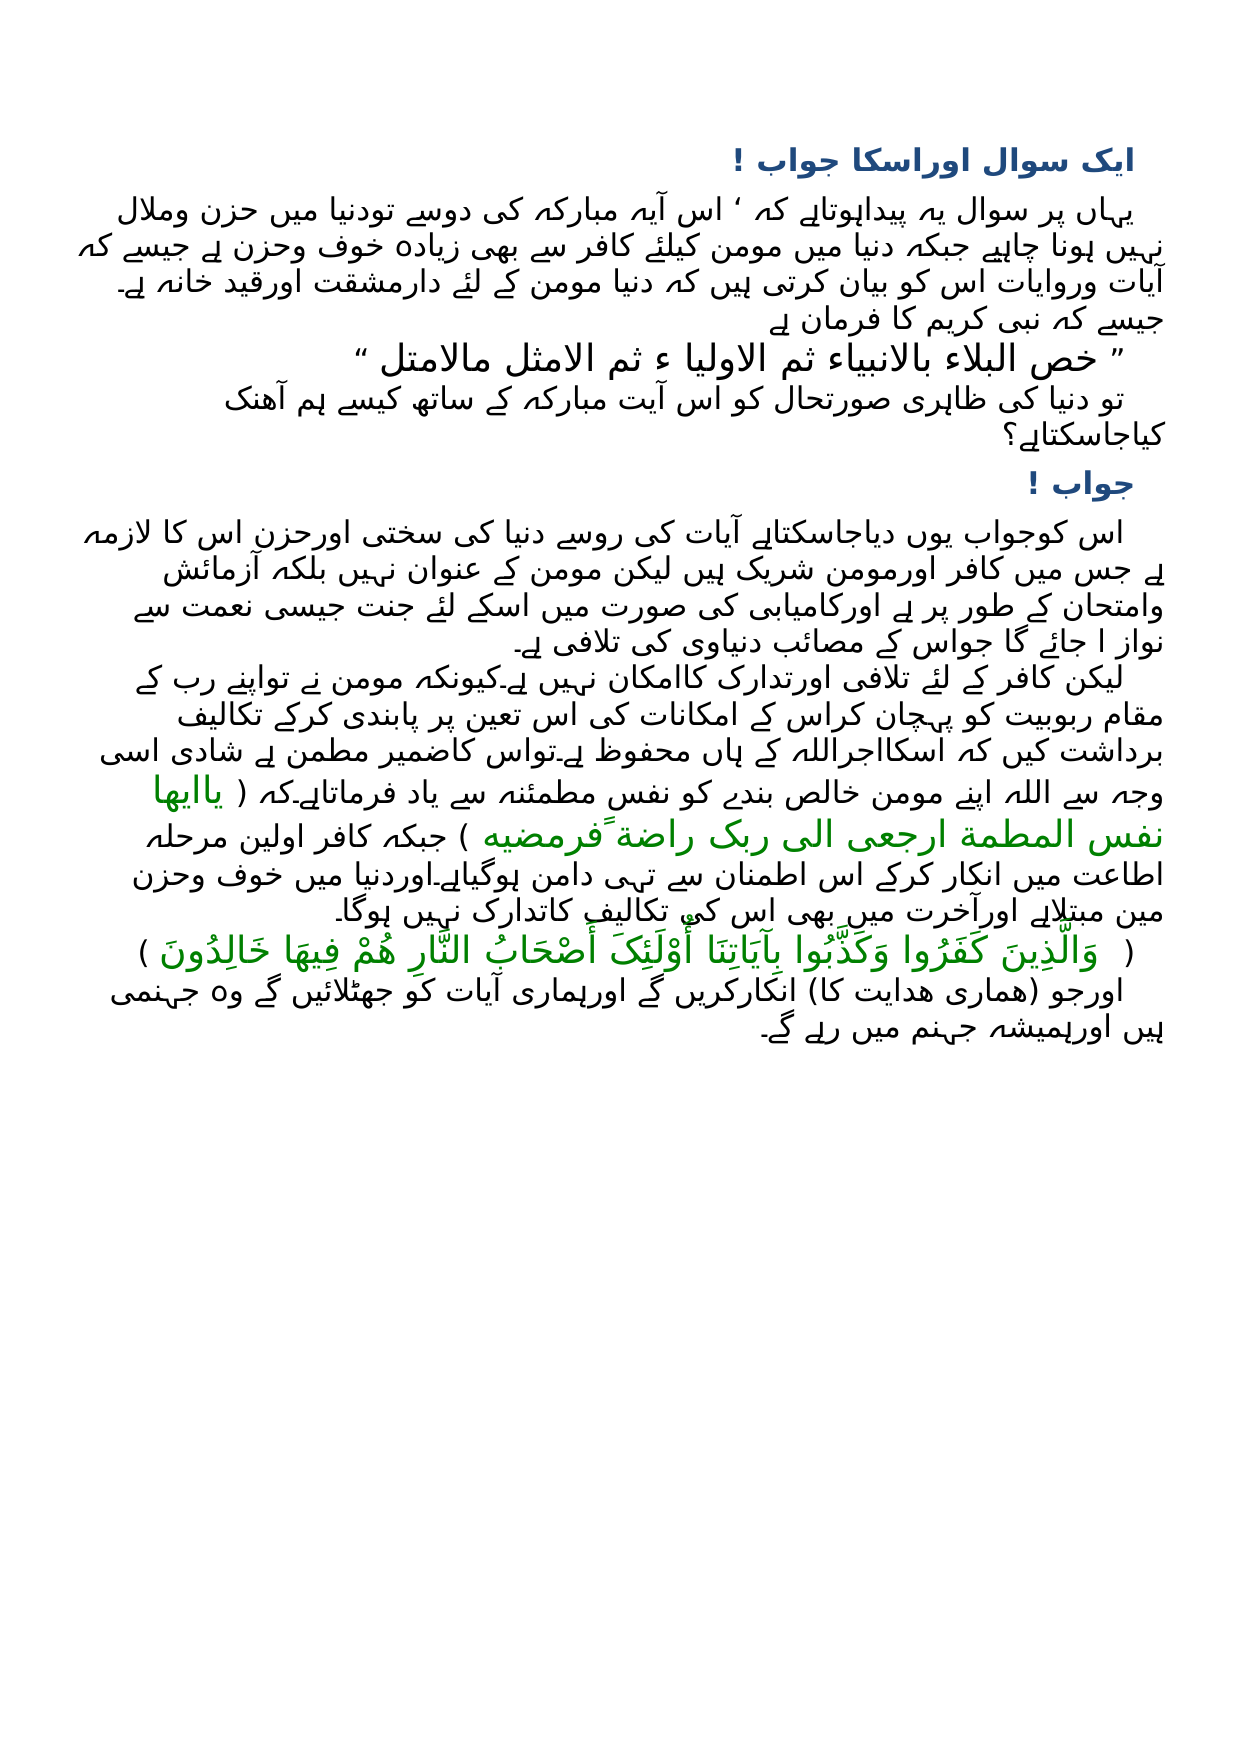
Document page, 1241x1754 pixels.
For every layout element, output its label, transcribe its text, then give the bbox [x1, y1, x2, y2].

subtitle ایک سوال اوراسکا جواب ! [75, 142, 1165, 178]
text تو دنیا کی ظاہری صورتحال کو اس آیت مبارکہ کے ساتھ کیسے ہم آھنک کیاجاسکتاہے؟ [75, 380, 1165, 453]
text لیکن کافر کے لئے تلافی اورتدارک کاامکان نہیں ہے۔کیونکہ مومن نے تواپنے رب کے مقام ربوبیت کو پہچان کراس کے امکانات کی اس تعین پر پابندی کرکے تکالیف برداشت کیں کہ اسکااجراللہ کے ہاں محفوظ ہے۔تواس کاضمیر مطمن ہے شادی اسی وجہ سے اللہ اپنے مومن خالص بندے کو نفس مطمئنہ سے یاد فرماتاہے۔کہ ( یاایها نفس المطمة ارجعی الی ربک راضة ًفرمضیه ) جبکہ کافر اولین مرحلہ اطاعت میں انکار کرکے اس اطمنان سے تہی دامن ہوگیاہے۔اوردنیا میں خوف وحزن مین مبتلاہے اورآخرت میں بھی اس کی تکالیف کاتدارک نہیں ہوگا۔ [75, 659, 1165, 929]
text ” خص البلاء بالانبیاء ثم الاولیا ء ثم الامثل مالامتل “ [75, 336, 1165, 380]
subtitle جواب ! [75, 465, 1165, 502]
text ( وَالَّذِینَ کَفَرُوا وَکَذَّبُوا بِآیَاتِنَا أُوْلَئِکَ أَصْحَابُ النَّارِ هُمْ فِیهَا خَالِدُونَ ) [75, 929, 1165, 972]
text اس کوجواب یوں دیاجاسکتاہے آیات کی روسے دنیا کی سختی اورحزن اس کا لازمہ ہے جس میں کافر اورمومن شریک ہیں لیکن مومن کے عنوان نہیں بلکہ آزمائش وامتحان کے طور پر ہے اورکامیابی کی صورت میں اسکے لئے جنت جیسی نعمت سے نواز ا جائے گا جواس کے مصائب دنیاوی کی تلافی ہے۔ [75, 514, 1165, 659]
text یہاں پر سوال یہ پیداہوتاہے کہ ‘ اس آیہ مبارکہ کی دوسے تودنیا میں حزن وملال نہیں ہونا چاہیے جبکہ دنیا میں مومن کیلئے کافر سے بھی زیادہ خوف وحزن ہے جیسے کہ آیات وروایات اس کو بیان کرتی ہیں کہ دنیا مومن کے لئے دارمشقت اورقید خانہ ہے۔جیسے کہ نبی کریم کا فرمان ہے [75, 191, 1165, 336]
text اورجو (ھماری ھدایت کا) انکارکریں گے اورہماری آیات کو جھٹلائیں گے وہ جہنمی ہیں اورہمیشہ جہنم میں رہے گے۔ [75, 972, 1165, 1045]
